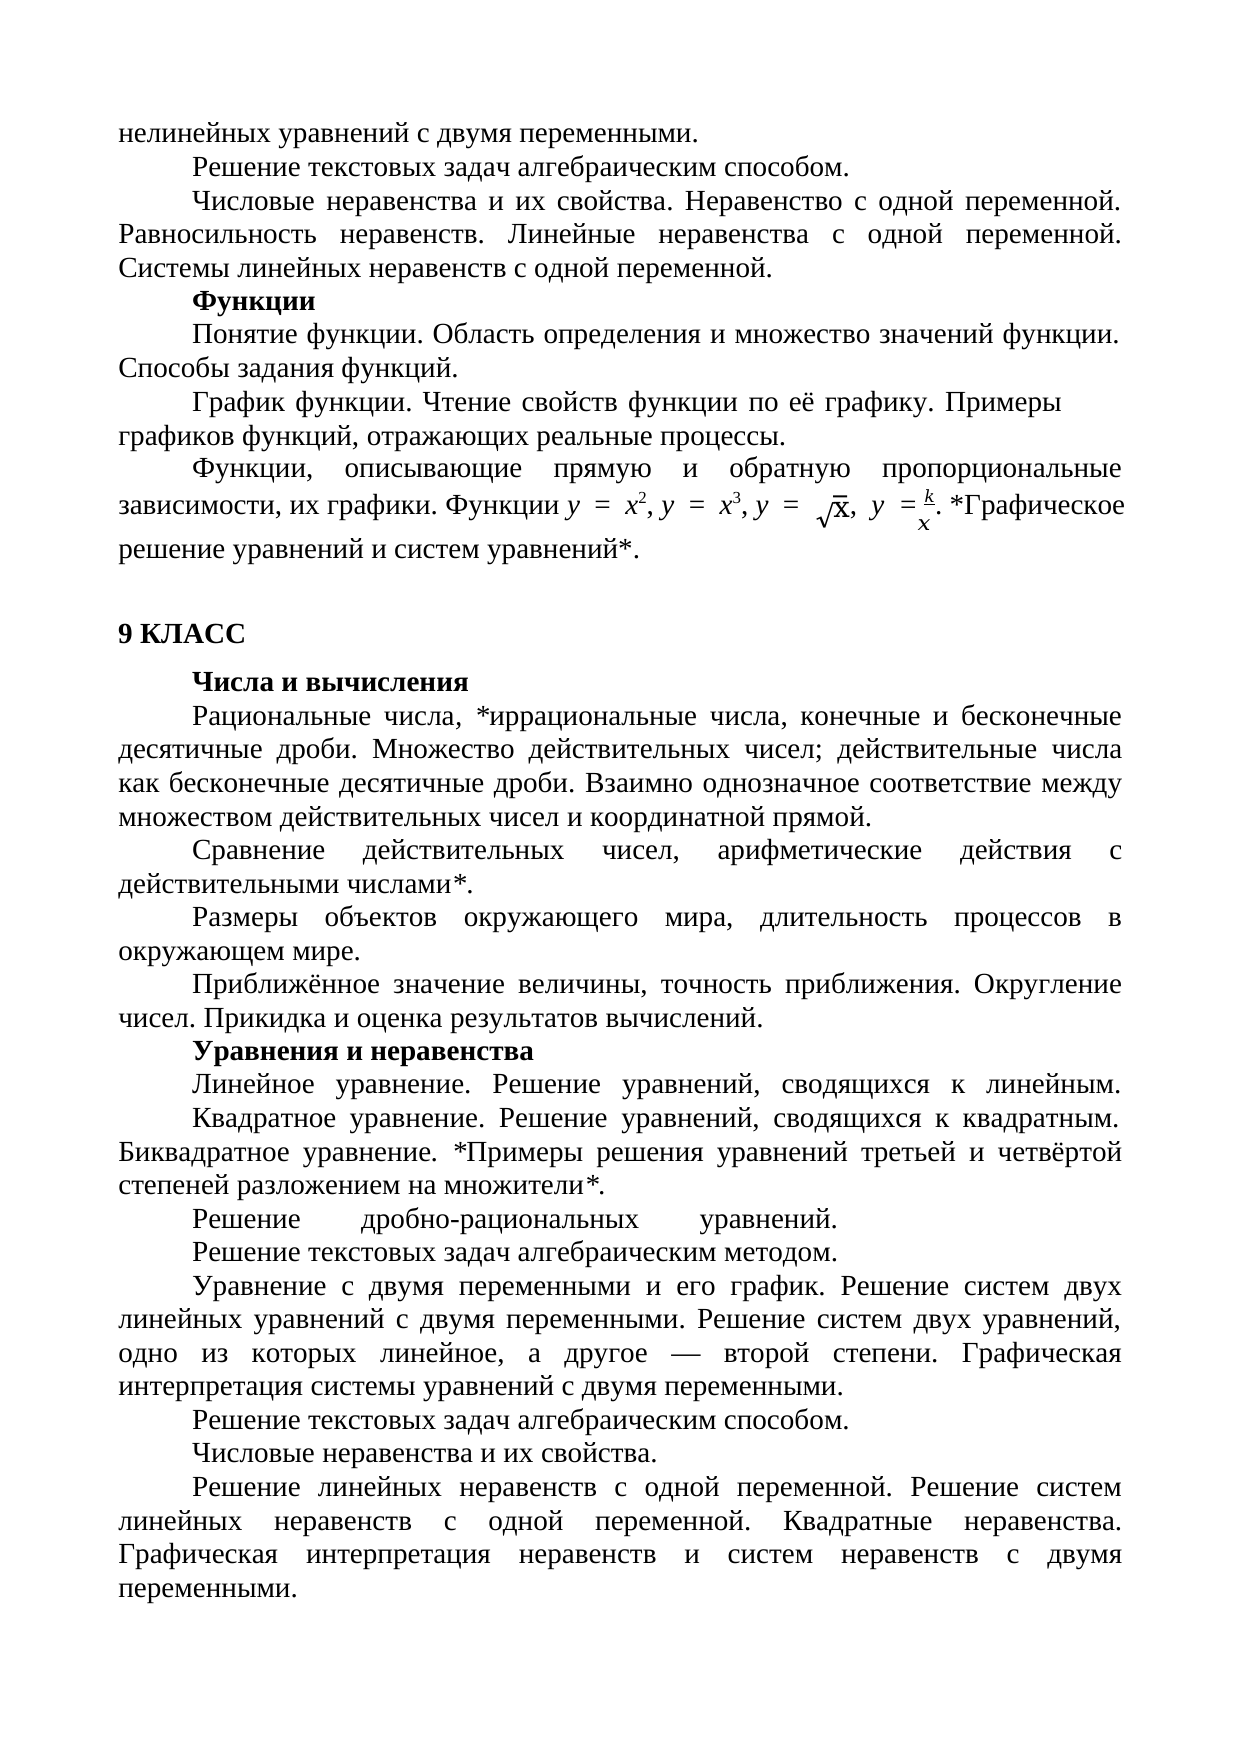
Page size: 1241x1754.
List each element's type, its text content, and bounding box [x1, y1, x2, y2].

text График функции. Чтение свойств функции по её графику. Примеры графиков функций, отражающих реальные процессы. [118, 384, 1165, 451]
text Способы задания функций. [118, 351, 1165, 384]
text Биквадратное уравнение. *Примеры решения уравнений третьей и четвёртой степеней разложением на множители*. [118, 1134, 1123, 1201]
text Линейное уравнение. Решение уравнений, сводящихся к линейным. Квадратное уравнение. Решение уравнений, сводящихся к квадратным. [192, 1067, 1122, 1134]
text Решение текстовых задач алгебраическим способом. Числовые неравенства и их свойства. [192, 1402, 850, 1469]
text Решение дробно-рациональных уравнений. Решение текстовых задач алгебраическим методом. [192, 1201, 838, 1268]
subtitle Уравнения и неравенства [192, 1033, 1165, 1067]
subtitle Функции [192, 284, 1165, 317]
text Приближённое значение величины, точность приближения. Округление чисел. Прикидка и оценка результатов вычислений. [118, 966, 1123, 1033]
text Размеры объектов окружающего мира, длительность процессов в окружающем мире. [118, 899, 1122, 966]
text Функции, описывающие прямую и обратную пропорциональные [192, 451, 1165, 485]
text решение уравнений и систем уравнений*. [118, 533, 1165, 565]
text нелинейных уравнений с двумя переменными. [118, 116, 1165, 149]
text Рациональные числа, *иррациональные числа, конечные и бесконечные десятичные дроби. Множество действительных чисел; действительные числа как бесконечные десятичные дроби. Взаимно однозначное соответствие между множеством действительных чисел и координатной прямой. [118, 698, 1122, 832]
text Решение текстовых задач алгебраическим способом. [192, 149, 1165, 183]
text 𝑥 [100, 519, 932, 533]
text Сравнение действительных чисел, арифметические действия с действительными числами*. [118, 832, 1122, 899]
text Понятие функции. Область определения и множество значений функции. [192, 317, 1165, 350]
text Числовые неравенства и их свойства. Неравенство с одной переменной. Равносильность неравенств. Линейные неравенства с одной переменной. Системы линейных неравенств с одной переменной. [118, 183, 1122, 283]
text Уравнение с двумя переменными и его график. Решение систем двух линейных уравнений с двумя переменными. Решение систем двух уравнений, одно из которых линейное, а другое — второй степени. Графическая интерпретация системы уравнений с двумя переменными. [118, 1268, 1122, 1402]
text Числа и вычисления [192, 665, 1165, 698]
text зависимости, их графики. Функции y = x2, y = x3, y = x, y = 𝑘. *Графическое [118, 485, 1165, 519]
subtitle КЛАСС [118, 616, 1165, 650]
text Решение линейных неравенств с одной переменной. Решение систем линейных неравенств с одной переменной. Квадратные неравенства. Графическая интерпретация неравенств и систем неравенств с двумя переменными. [118, 1469, 1122, 1603]
